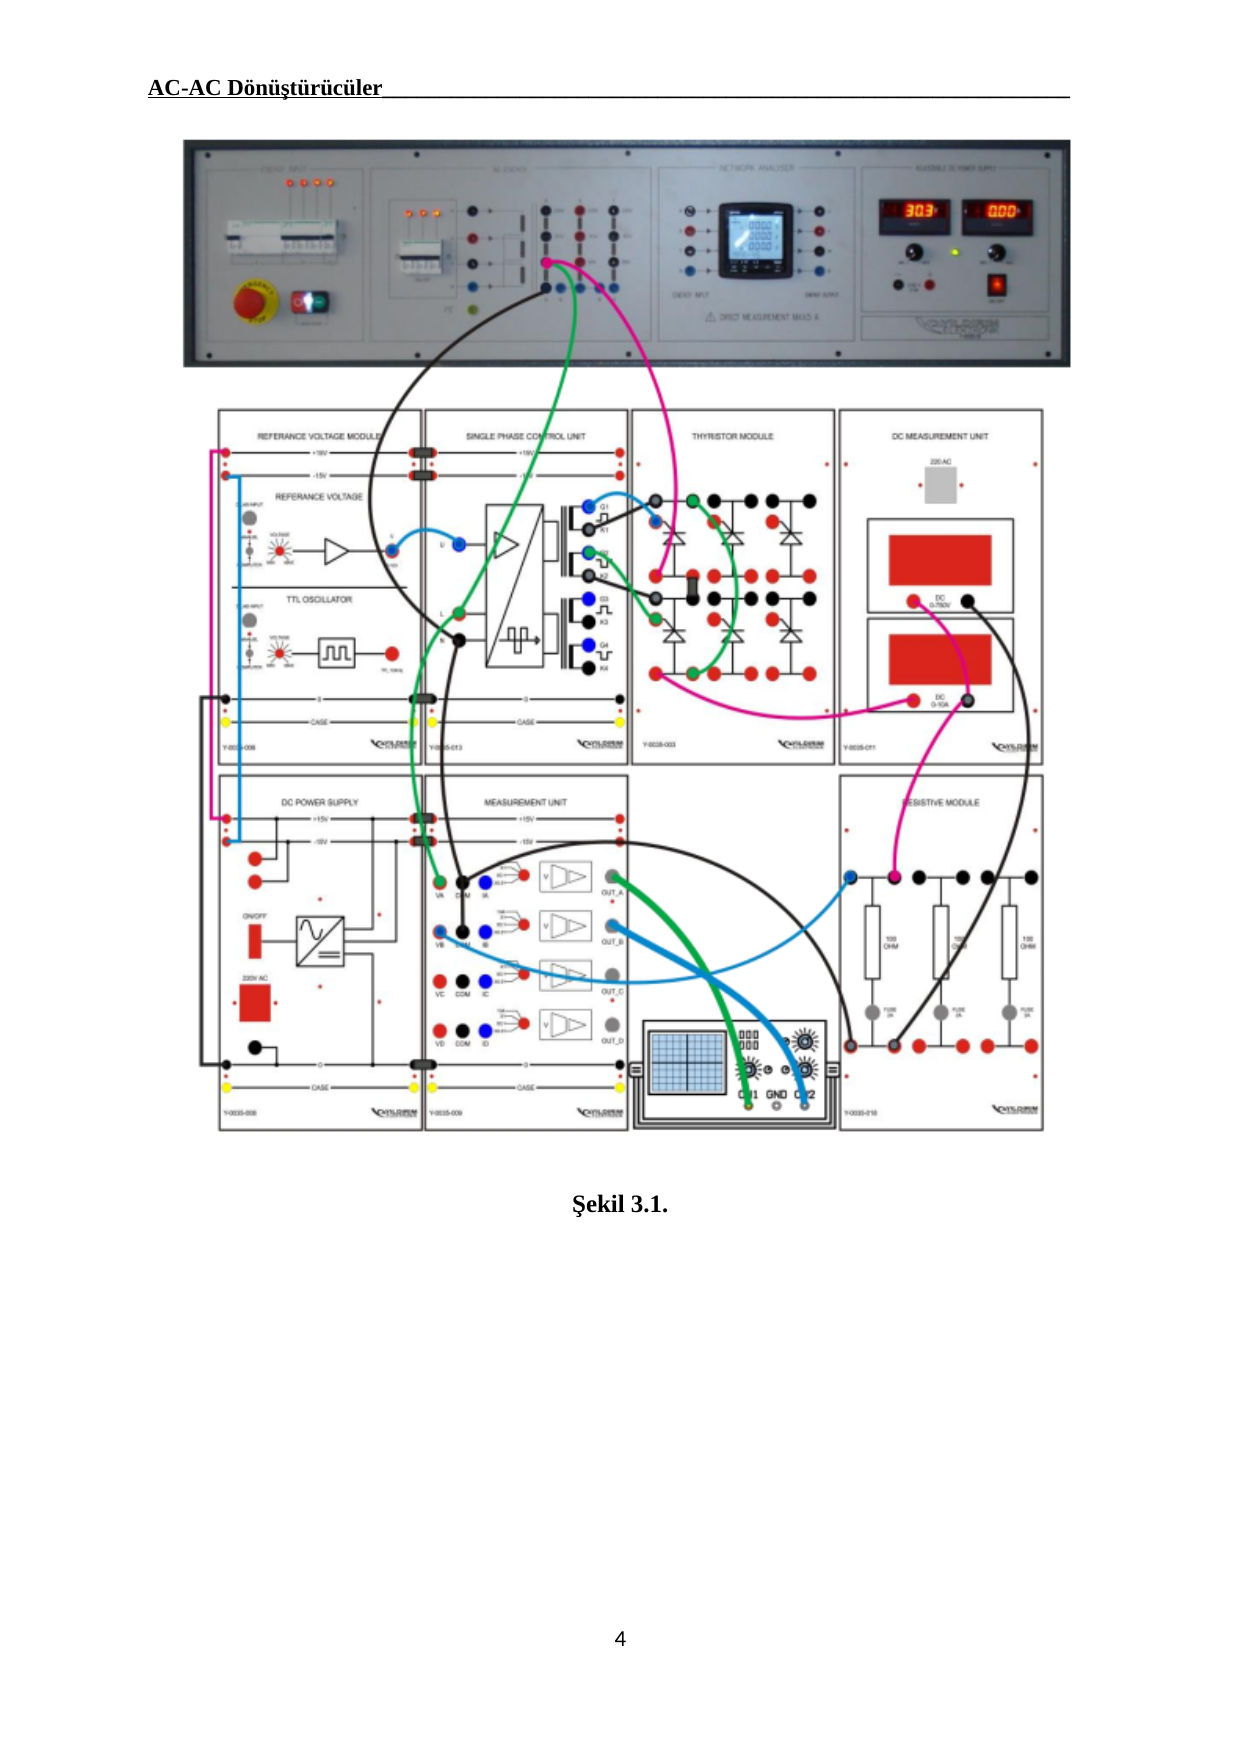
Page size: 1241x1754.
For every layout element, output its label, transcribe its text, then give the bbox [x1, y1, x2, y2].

text Şekil 3.1. [148, 1189, 1093, 1218]
picture [163, 115, 1077, 1163]
